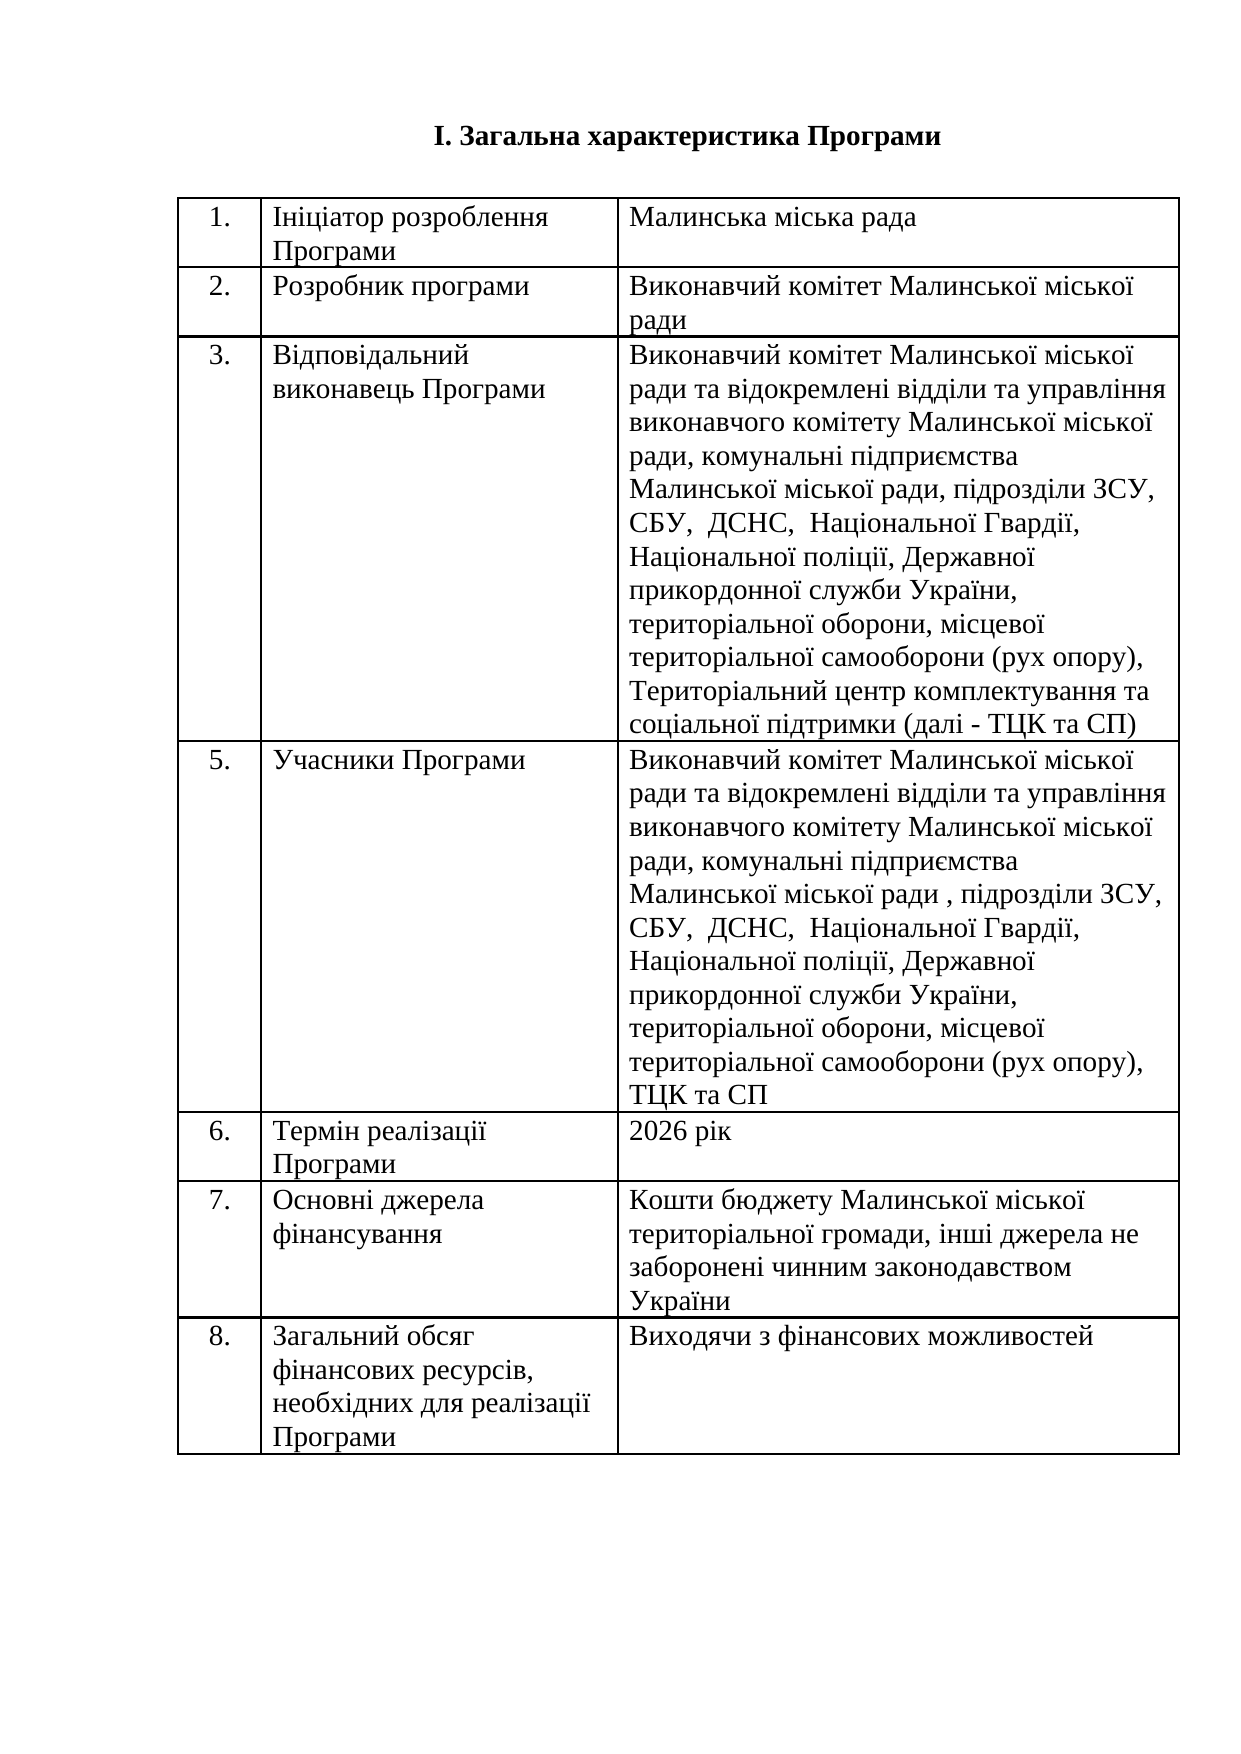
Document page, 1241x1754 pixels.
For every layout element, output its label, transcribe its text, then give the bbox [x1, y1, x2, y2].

table_header Ініціатор розроблення Програми [262, 199, 617, 266]
table_cell Основні джерела фінансування [262, 1182, 617, 1316]
table_cell Виконавчий комітет Малинської міської ради та відокремлені відділи та управління виконавчого комітету Малинської міської ради, комунальні підприємства Малинської міської ради, підрозділи ЗСУ, СБУ, ДСНС, Національної Гвардії, Національної поліції, Державної прикордонної служби України, територіальної оборони, місцевої територіальної самооборони (рух опору), Територіальний центр комплектування та соціальної підтримки (далі - ТЦК та СП) [619, 338, 1178, 740]
table_cell Відповідальний виконавець Програми [262, 338, 617, 740]
table_cell Виконавчий комітет Малинської міської ради та відокремлені відділи та управління виконавчого комітету Малинської міської ради, комунальні підприємства Малинської міської ради , підрозділи ЗСУ, СБУ, ДСНС, Національної Гвардії, Національної поліції, Державної прикордонної служби України, територіальної оборони, місцевої територіальної самооборони (рух опору), ТЦК та СП [619, 742, 1178, 1111]
table_header 1. [179, 199, 260, 266]
table_cell Кошти бюджету Малинської міської територіальної громади, інші джерела не заборонені чинним законодавством України [619, 1182, 1178, 1316]
table_cell Термін реалізації Програми [262, 1113, 617, 1180]
table_cell 5. [179, 742, 260, 1111]
table_header Малинська міська рада [619, 199, 1178, 266]
table_cell Виконавчий комітет Малинської міської ради [619, 268, 1178, 335]
table_cell 2. [179, 268, 260, 335]
table_cell Учасники Програми [262, 742, 617, 1111]
text І. Загальна характеристика Програми [215, 118, 1160, 152]
table_cell 2026 рік [619, 1113, 1178, 1180]
table_cell Розробник програми [262, 268, 617, 335]
table_cell 8. [179, 1319, 260, 1453]
table_cell 3. [179, 338, 260, 740]
table_cell Виходячи з фінансових можливостей [619, 1319, 1178, 1453]
table_cell 7. [179, 1182, 260, 1316]
table_cell 6. [179, 1113, 260, 1180]
table_cell Загальний обсяг фінансових ресурсів, необхідних для реалізації Програми [262, 1319, 617, 1453]
